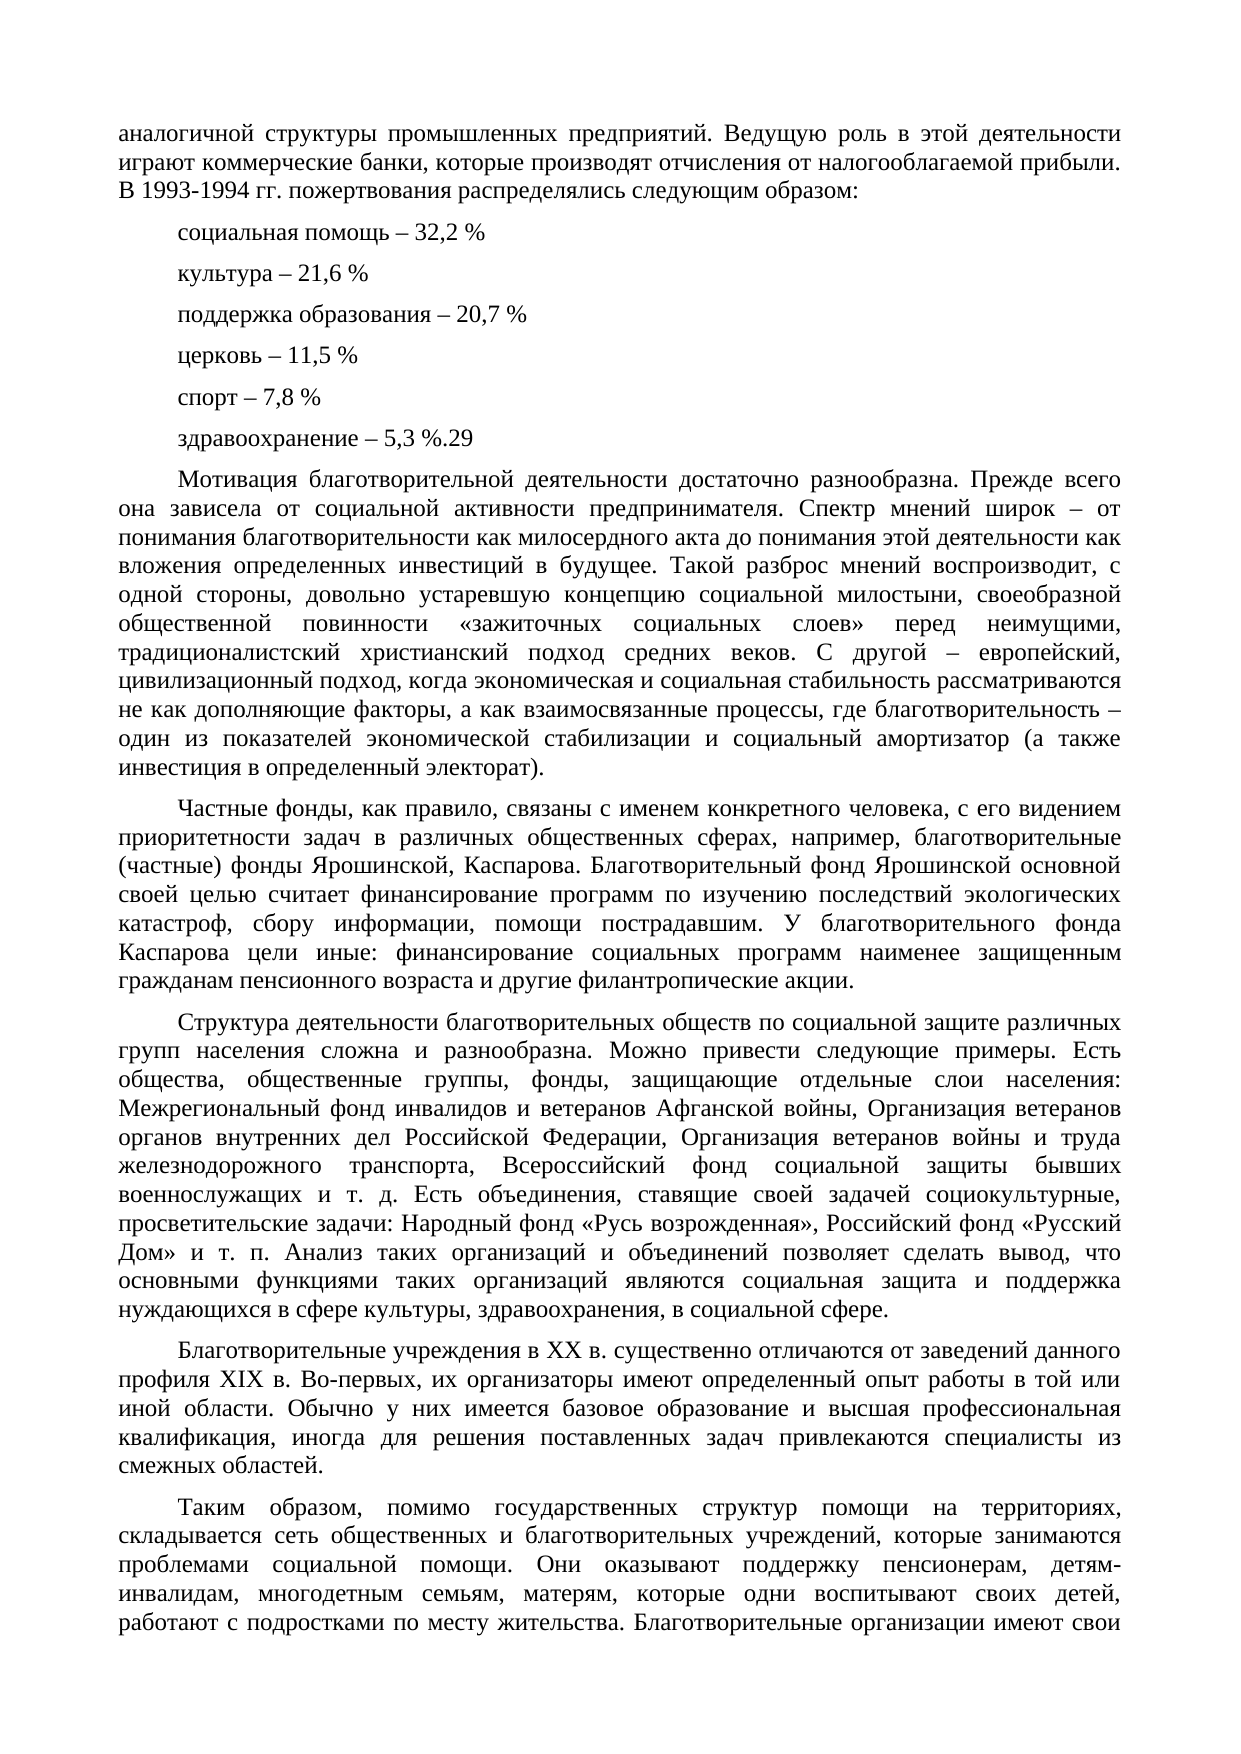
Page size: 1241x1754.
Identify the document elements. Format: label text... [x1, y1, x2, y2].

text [118, 1492, 1122, 1636]
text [118, 118, 1122, 204]
text поддержка образования – 20,7 % [118, 299, 1122, 328]
text Мотивация благотворительной деятельности достаточно разнообразна. Прежде всего она зависела от социальной активности предпринимателя. Спектр мнений широк – от понимания благотворительности как милосердного акта до понимания этой деятельности как вложения определенных инвестиций в будущее. Такой разброс мнений воспроизводит, с одной стороны, довольно устаревшую концепцию социальной милостыни, своеобразной общественной повинности «зажиточных социальных слоев» перед неимущими, традиционалистский христианский подход средних веков. С другой – европейский, цивилизационный подход, когда экономическая и социальная стабильность рассматриваются не как дополняющие факторы, а как взаимосвязанные процессы, где благотворительность – один из показателей экономической стабилизации и социальный амортизатор (а также инвестиция в определенный электорат). [118, 464, 1122, 781]
text культура – 21,6 % [118, 258, 1122, 287]
text социальная помощь – 32,2 % [118, 217, 1122, 246]
text Благотворительные учреждения в ХХ в. существенно отличаются от заведений данного профиля XIX в. Во-первых, их организаторы имеют определенный опыт работы в той или иной области. Обычно у них имеется базовое образование и высшая профессиональная квалификация, иногда для решения поставленных задач привлекаются специалисты из смежных областей. [118, 1336, 1122, 1479]
text церковь – 11,5 % [118, 341, 1122, 369]
text Структура деятельности благотворительных обществ по социальной защите различных групп населения сложна и разнообразна. Можно привести следующие примеры. Есть общества, общественные группы, фонды, защищающие отдельные слои населения: Межрегиональный фонд инвалидов и ветеранов Афганской войны, Организация ветеранов органов внутренних дел Российской Федерации, Организация ветеранов войны и труда железнодорожного транспорта, Всероссийский фонд социальной защиты бывших военнослужащих и т. д. Есть объединения, ставящие своей задачей социокультурные, просветительские задачи: Народный фонд «Русь возрожденная», Российский фонд «Русский Дом» и т. п. Анализ таких организаций и объединений позволяет сделать вывод, что основными функциями таких организаций являются социальная защита и поддержка нуждающихся в сфере культуры, здравоохранения, в социальной сфере. [118, 1007, 1122, 1323]
text Частные фонды, как правило, связаны с именем конкретного человека, с его видением приоритетности задач в различных общественных сферах, например, благотворительные (частные) фонды Ярошинской, Каспарова. Благотворительный фонд Ярошинской основной своей целью считает финансирование программ по изучению последствий экологических катастроф, сбору информации, помощи пострадавшим. У благотворительного фонда Каспарова цели иные: финансирование социальных программ наименее защищенным гражданам пенсионного возраста и другие филантропические акции. [118, 793, 1122, 994]
text спорт – 7,8 % [118, 382, 1122, 411]
text здравоохранение – 5,3 %.29 [118, 423, 1122, 452]
